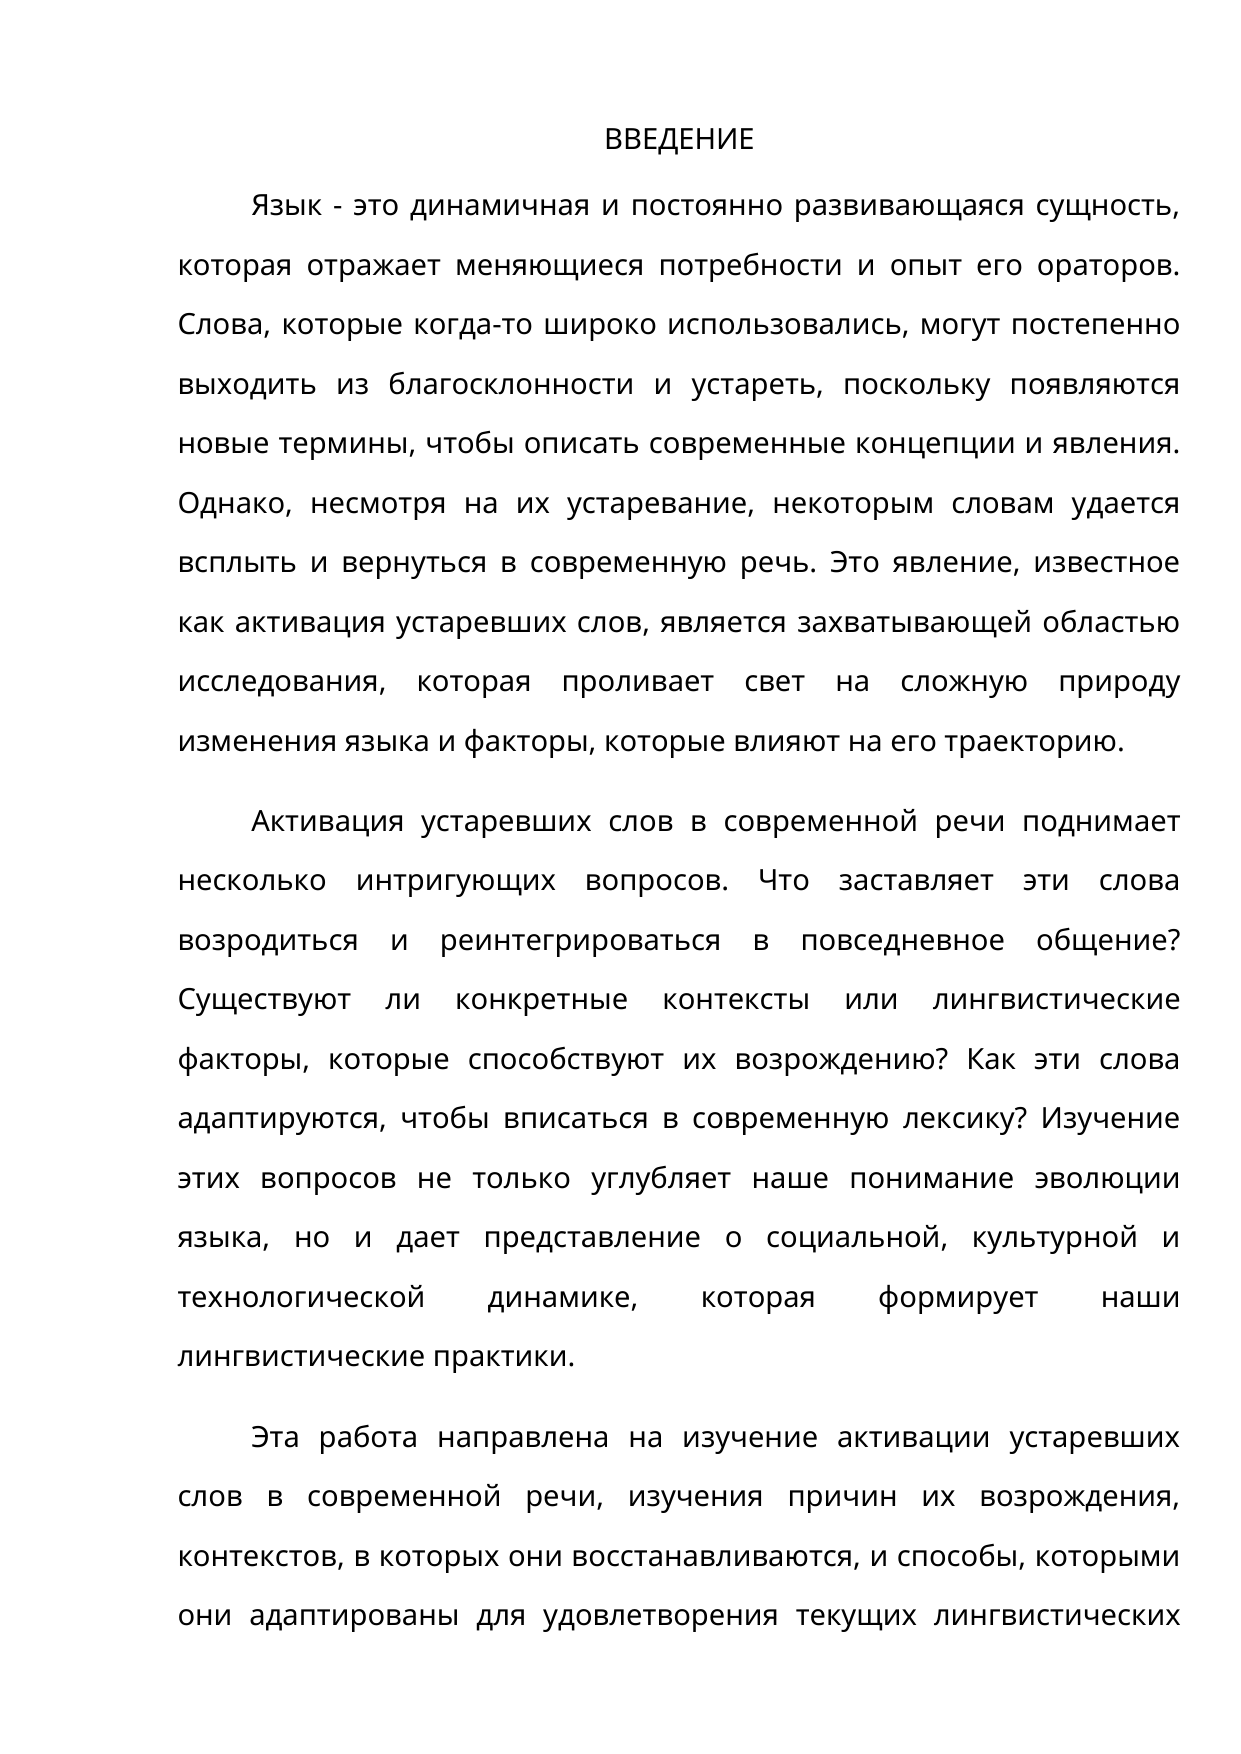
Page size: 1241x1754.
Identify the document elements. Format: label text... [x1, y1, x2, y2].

text ВВЕДЕНИЕ [177, 118, 1181, 158]
text Активация устаревших слов в современной речи поднимает несколько интригующих вопросов. Что заставляет эти слова возродиться и реинтегрироваться в повседневное общение? Существуют ли конкретные контексты или лингвистические факторы, которые способствуют их возрождению? Как эти слова адаптируются, чтобы вписаться в современную лексику? Изучение этих вопросов не только углубляет наше понимание эволюции языка, но и дает представление о социальной, культурной и технологической динамике, которая формирует наши лингвистические практики. [177, 800, 1181, 1375]
text Язык - это динамичная и постоянно развивающаяся сущность, которая отражает меняющиеся потребности и опыт его ораторов. Слова, которые когда-то широко использовались, могут постепенно выходить из благосклонности и устареть, поскольку появляются новые термины, чтобы описать современные концепции и явления. Однако, несмотря на их устаревание, некоторым словам удается всплыть и вернуться в современную речь. Это явление, известное как активация устаревших слов, является захватывающей областью исследования, которая проливает свет на сложную природу изменения языка и факторы, которые влияют на его траекторию. [177, 184, 1181, 759]
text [177, 1416, 1181, 1634]
